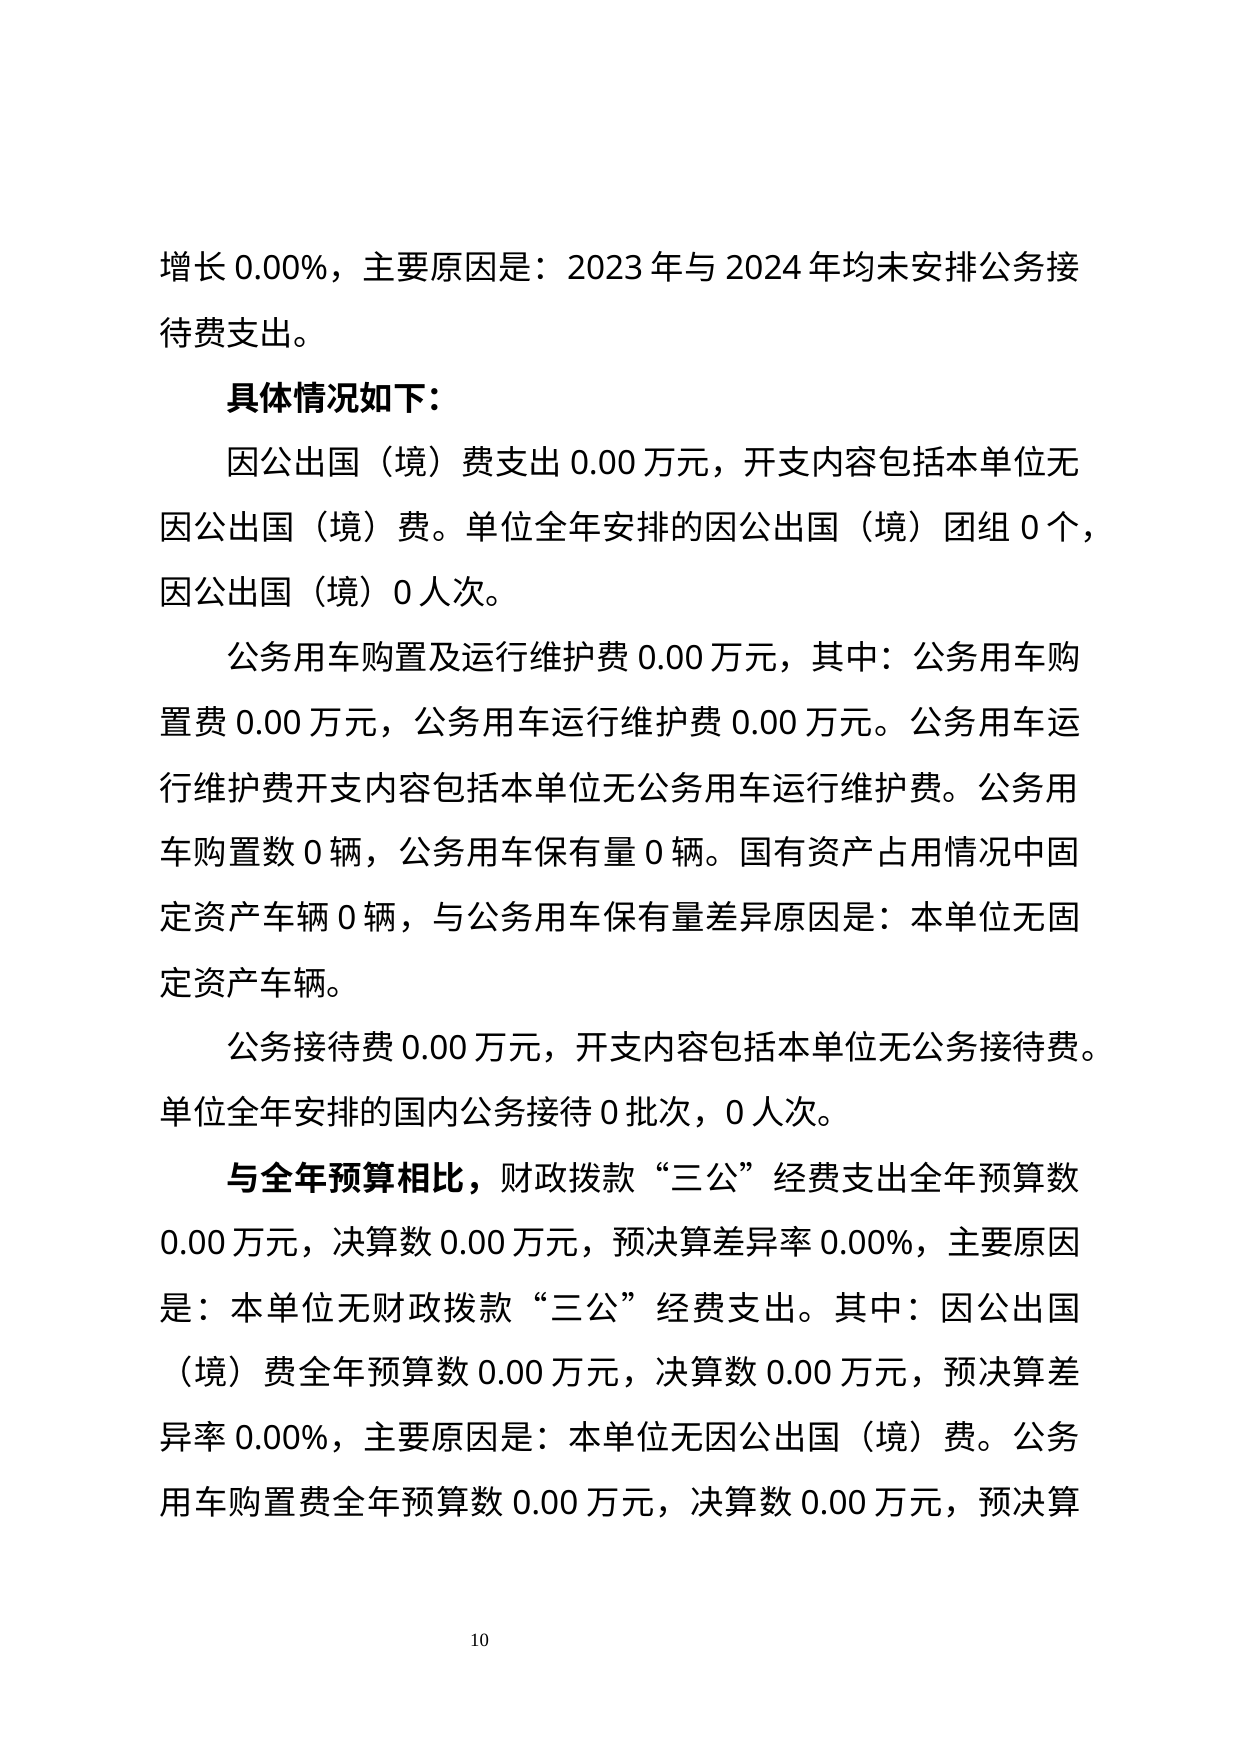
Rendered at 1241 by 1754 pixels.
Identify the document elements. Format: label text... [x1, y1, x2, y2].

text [159, 1143, 1081, 1533]
text 具体情况如下： [159, 363, 1081, 428]
text 公务用车购置及运行维护费0.00万元，其中：公务用车购置费0.00万元，公务用车运行维护费0.00万元。公务用车运行维护费开支内容包括本单位无公务用车运行维护费。公务用车购置数0辆，公务用车保有量0辆。国有资产占用情况中固定资产车辆0辆，与公务用车保有量差异原因是：本单位无固定资产车辆。 [159, 623, 1081, 1013]
text 公务接待费0.00万元，开支内容包括本单位无公务接待费。单位全年安排的国内公务接待0批次，0人次。 [159, 1013, 1081, 1143]
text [159, 233, 1081, 363]
text 因公出国（境）费支出0.00万元，开支内容包括本单位无因公出国（境）费。单位全年安排的因公出国（境）团组0个，因公出国（境）0人次。 [159, 428, 1081, 623]
